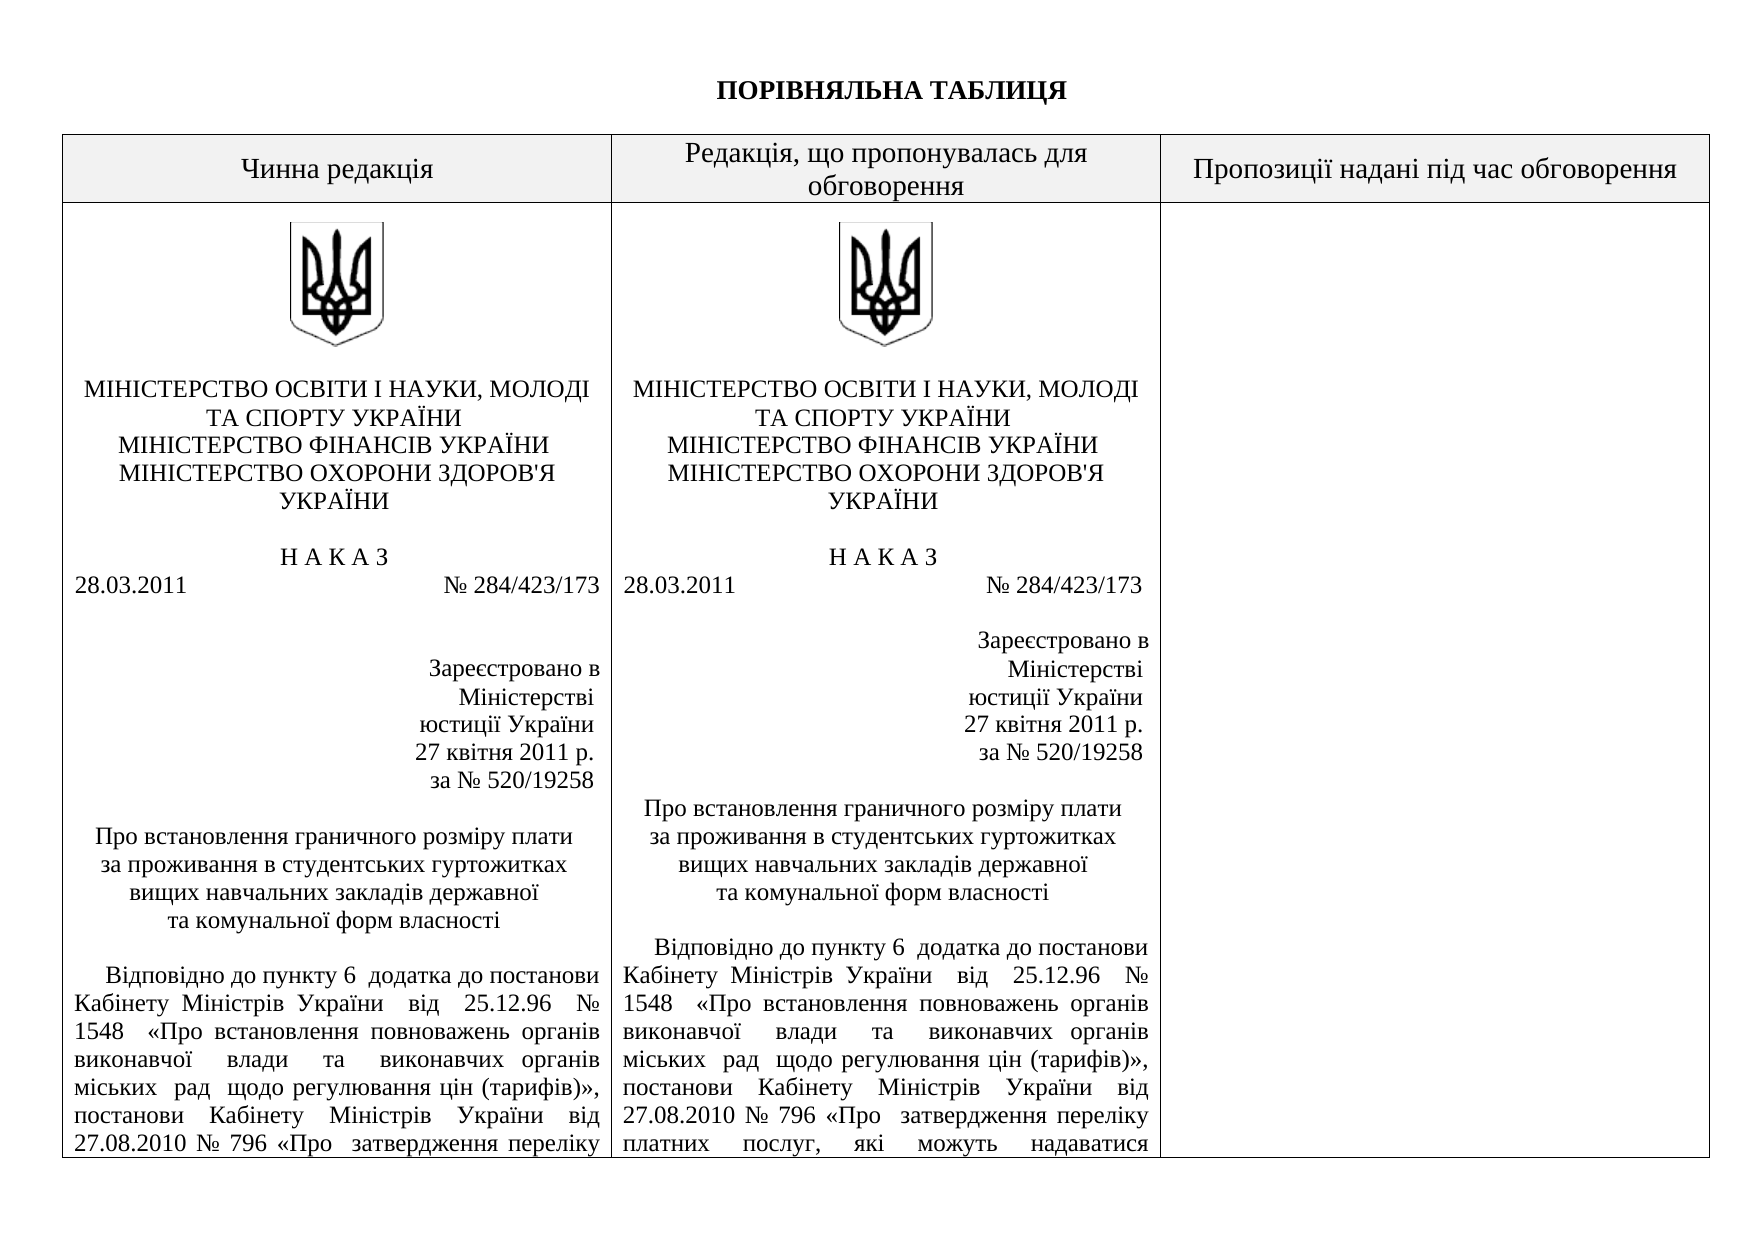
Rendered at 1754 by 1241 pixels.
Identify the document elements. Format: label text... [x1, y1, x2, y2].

picture [839, 222, 933, 347]
table_header Редакція, що пропонувалась для обговорення [612, 135, 1160, 202]
picture [290, 222, 384, 347]
table_header Пропозиції надані під час обговорення [1161, 135, 1709, 202]
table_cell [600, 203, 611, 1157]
text Порівняльна таблиця [74, 74, 1710, 105]
table_header Чинна редакція [63, 135, 611, 202]
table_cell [612, 203, 1160, 1157]
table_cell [1161, 203, 1709, 1157]
